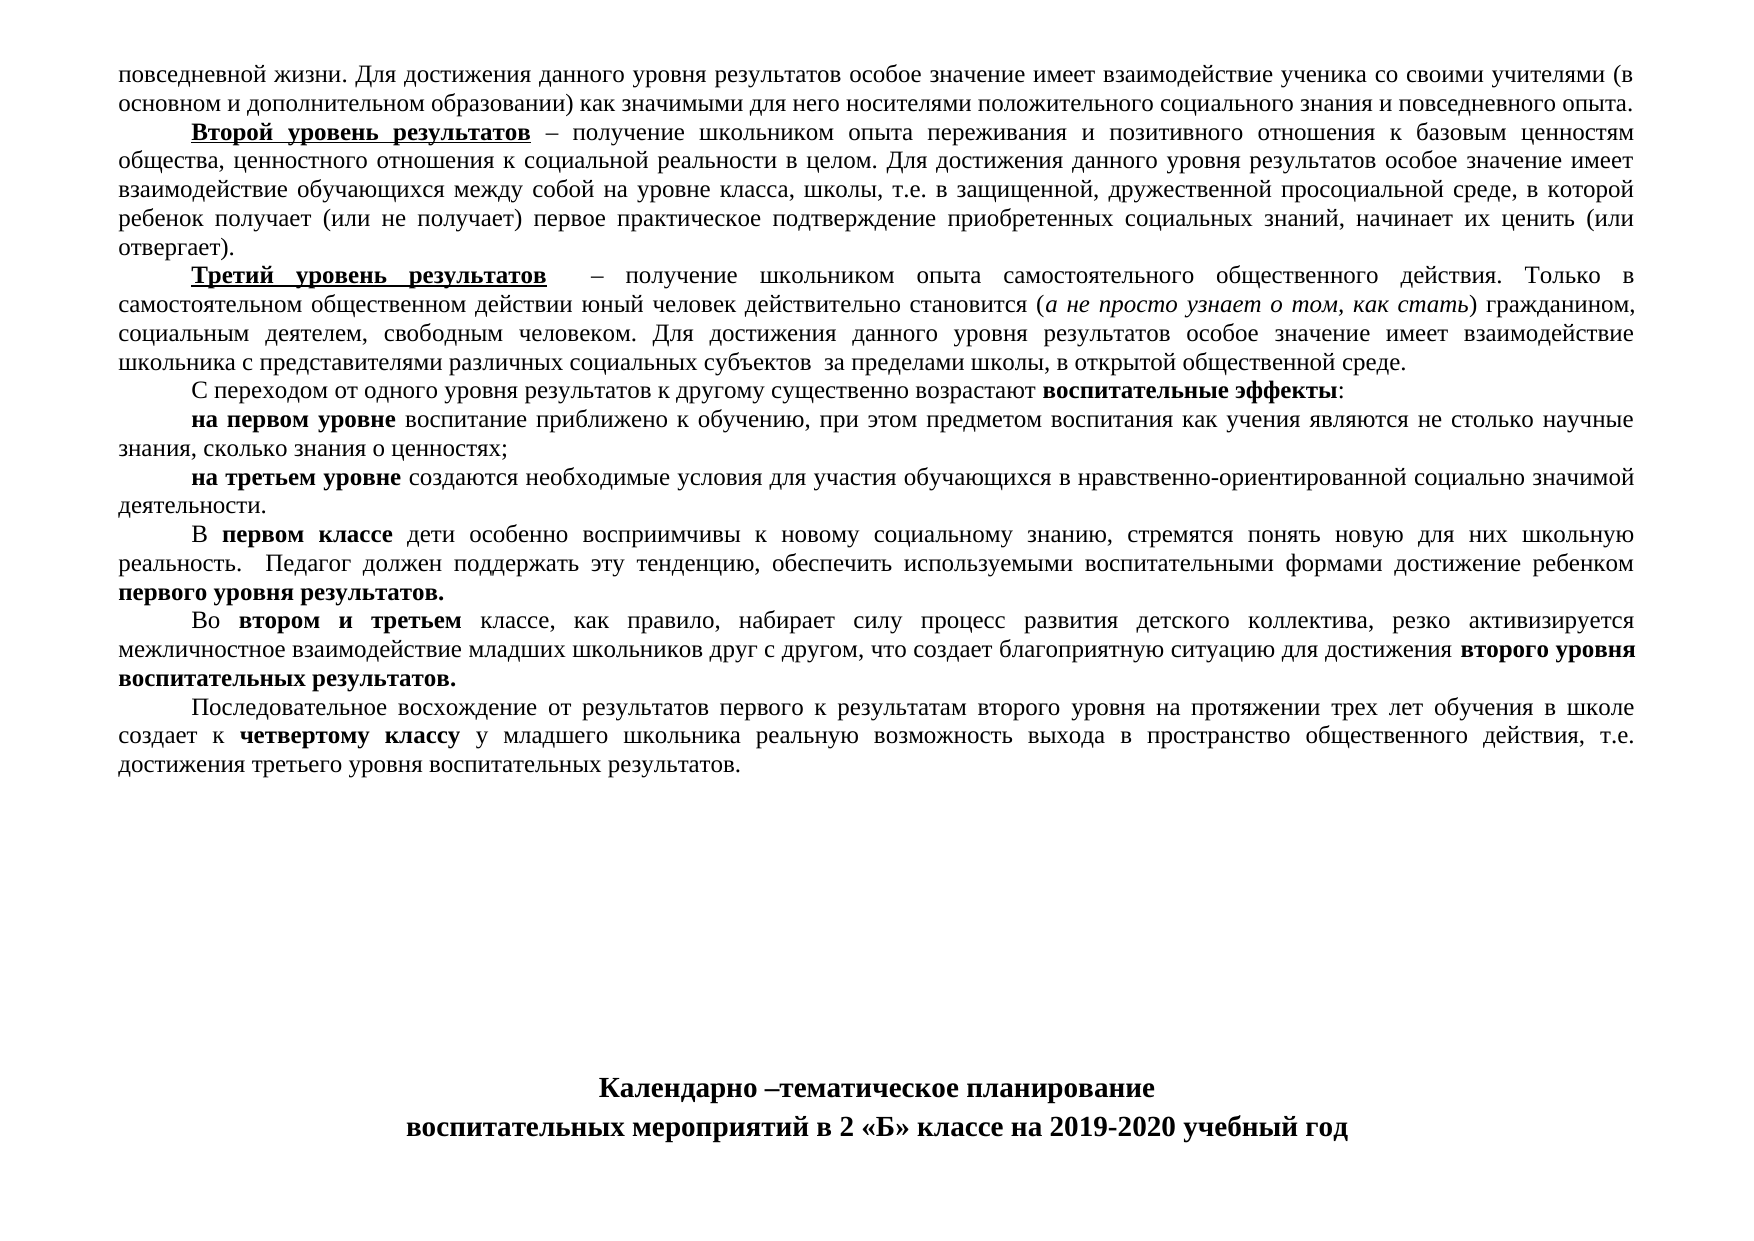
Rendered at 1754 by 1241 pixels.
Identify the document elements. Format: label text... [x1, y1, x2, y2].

text Во втором и третьем классе, как правило, набирает силу процесс развития детского коллектива, резко активизируется межличностное взаимодействие младших школьников друг с другом, что создает благоприятную ситуацию для достижения второго уровня воспитательных результатов. [118, 605, 1636, 692]
text С переходом от одного уровня результатов к другому существенно возрастают воспитательные эффекты: [118, 375, 1636, 404]
text Последовательное восхождение от результатов первого к результатам второго уровня на протяжении трех лет обучения в школе создает к четвертому классу у младшего школьника реальную возможность выхода в пространство общественного действия, т.е. достижения третьего уровня воспитательных результатов. [118, 692, 1636, 778]
text В первом классе дети особенно восприимчивы к новому социальному знанию, стремятся понять новую для них школьную реальность. Педагог должен поддержать эту тенденцию, обеспечить используемыми воспитательными формами достижение ребенком первого уровня результатов. [118, 519, 1636, 605]
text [118, 59, 1636, 117]
text на третьем уровне создаются необходимые условия для участия обучающихся в нравственно-ориентированной социально значимой деятельности. [118, 462, 1636, 519]
text Второй уровень результатов – получение школьником опыта переживания и позитивного отношения к базовым ценностям общества, ценностного отношения к социальной реальности в целом. Для достижения данного уровня результатов особое значение имеет взаимодействие обучающихся между собой на уровне класса, школы, т.е. в защищенной, дружественной просоциальной среде, в которой ребенок получает (или не получает) первое практическое подтверждение приобретенных социальных знаний, начинает их ценить (или отвергает). [118, 117, 1636, 260]
text воспитательных мероприятий в 2 «Б» классе на 2019-2020 учебный год [118, 1109, 1636, 1142]
text Третий уровень результатов – получение школьником опыта самостоятельного общественного действия. Только в самостоятельном общественном действии юный человек действительно становится (а не просто узнает о том, как стать) гражданином, социальным деятелем, свободным человеком. Для достижения данного уровня результатов особое значение имеет взаимодействие школьника с представителями различных социальных субъектов за пределами школы, в открытой общественной среде. [118, 260, 1636, 375]
text Календарно –тематическое планирование [118, 1070, 1636, 1104]
text на первом уровне воспитание приближено к обучению, при этом предметом воспитания как учения являются не столько научные знания, сколько знания о ценностях; [118, 404, 1636, 462]
